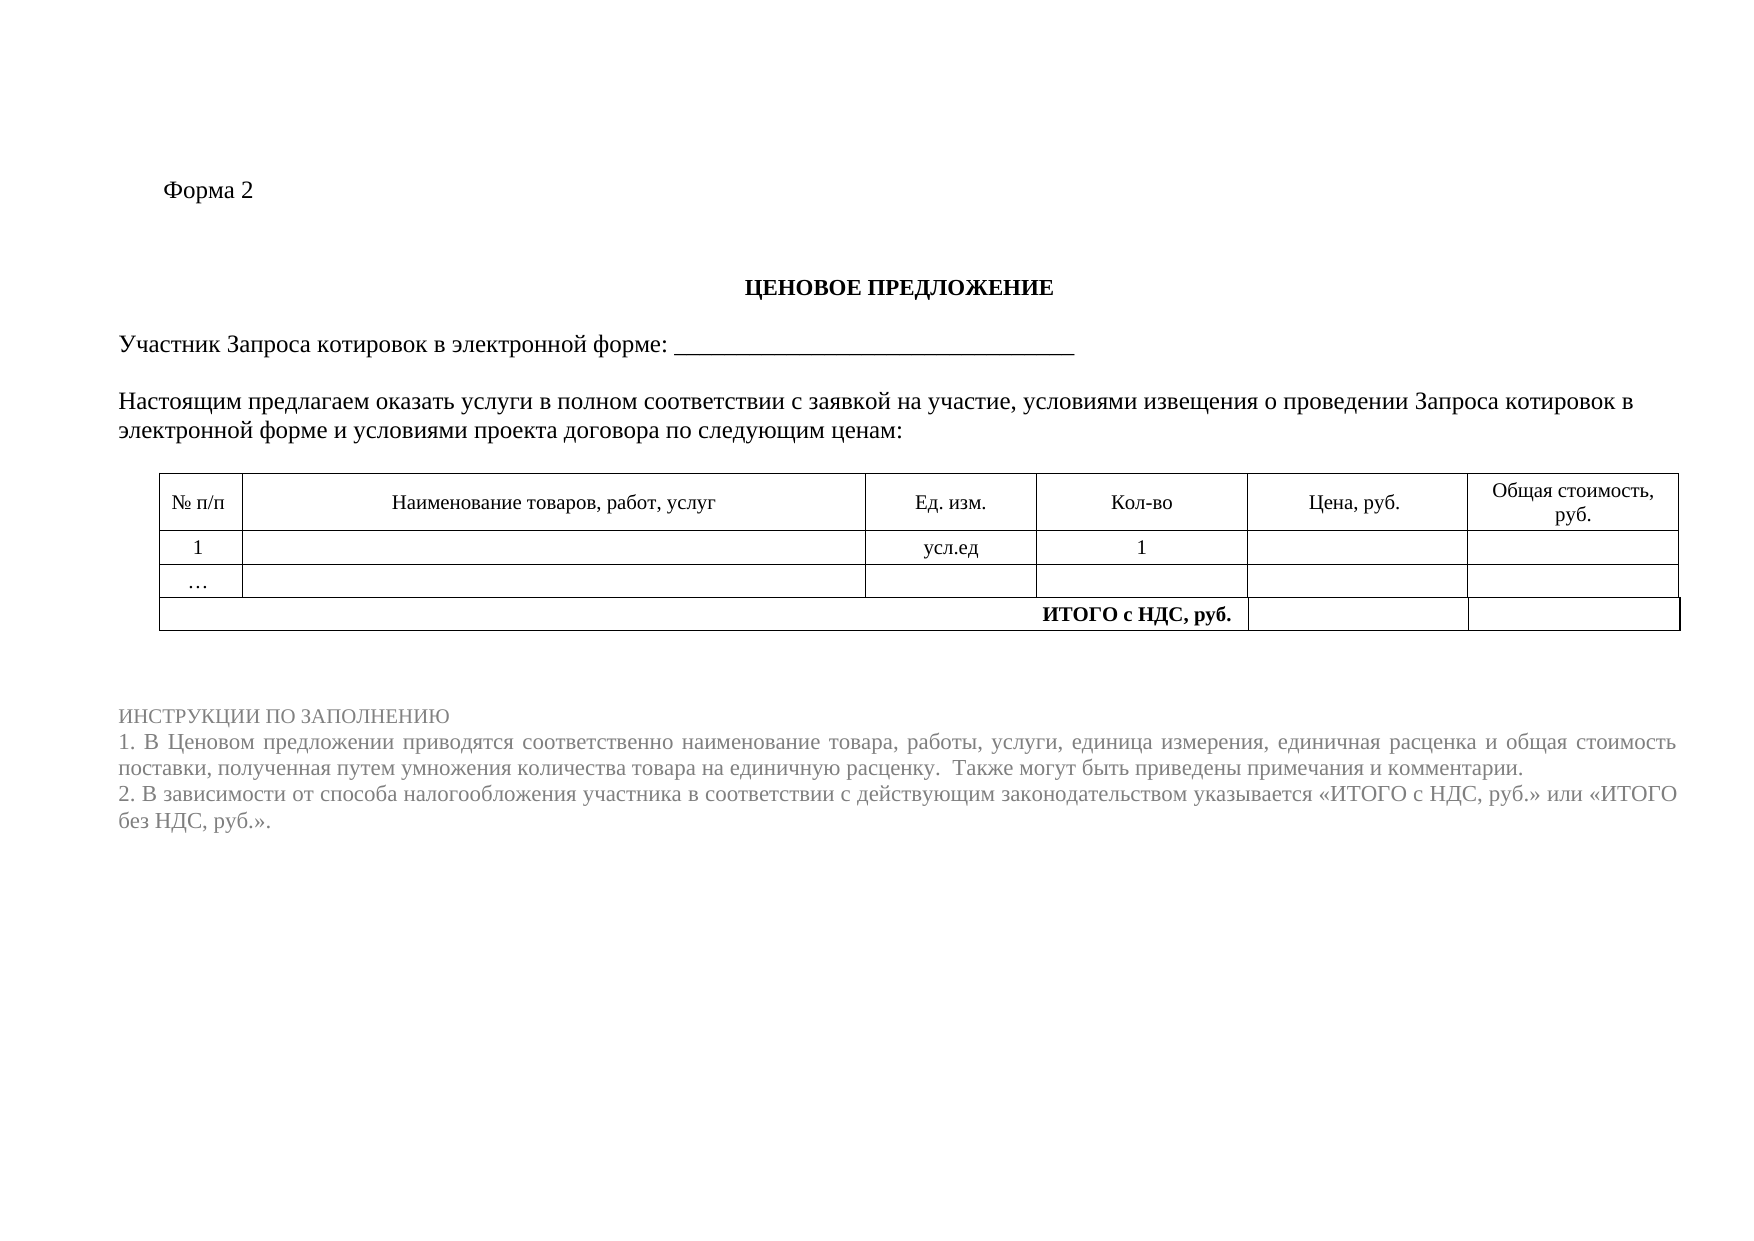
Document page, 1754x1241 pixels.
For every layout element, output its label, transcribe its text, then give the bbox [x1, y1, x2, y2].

table_cell [1249, 598, 1468, 630]
table_header Кол-во [1037, 474, 1247, 530]
text Форма 2 [163, 175, 1680, 204]
text Настоящим предлагаем оказать услуги в полном соответствии с заявкой на участие, условиями извещения о проведении Запроса котировок в электронной форме и условиями проекта договора по следующим ценам: [118, 386, 1680, 444]
table_cell [866, 565, 1036, 597]
table_header № п/п [160, 474, 242, 530]
text ЦЕНОВОЕ ПРЕДЛОЖЕНИЕ [118, 274, 1680, 300]
table_cell 1 [1037, 531, 1247, 563]
table_cell ИТОГО с НДС, руб. [160, 598, 1248, 630]
table_header Наименование товаров, работ, услуг [243, 474, 865, 530]
table_cell усл.ед [866, 531, 1036, 563]
table_cell [1248, 531, 1467, 563]
table_cell [243, 531, 865, 563]
table_cell [1248, 565, 1467, 597]
table_cell [243, 565, 865, 597]
table_header Ед. изм. [866, 474, 1036, 530]
table_cell … [160, 565, 242, 597]
text ИНСТРУКЦИИ ПО ЗАПОЛНЕНИЮ [118, 704, 1680, 728]
table_cell [1469, 598, 1679, 630]
table_header Цена, руб. [1248, 474, 1467, 530]
table_cell [1468, 531, 1678, 563]
text Участник Запроса котировок в электронной форме: ________________________________ [118, 329, 1680, 358]
table_header Общая стоимость, руб. [1468, 474, 1678, 530]
table_cell [1468, 565, 1678, 597]
text 2. В зависимости от способа налогообложения участника в соответствии с действующим законодательством указывается «ИТОГО с НДС, руб.» или «ИТОГО без НДС, руб.». [118, 780, 1680, 833]
text 1. В Ценовом предложении приводятся соответственно наименование товара, работы, услуги, единица измерения, единичная расценка и общая стоимость поставки, полученная путем умножения количества товара на единичную расценку. Также могут быть приведены примечания и комментарии. [118, 728, 1680, 780]
table_cell [1037, 565, 1247, 597]
table_cell 1 [160, 531, 242, 563]
